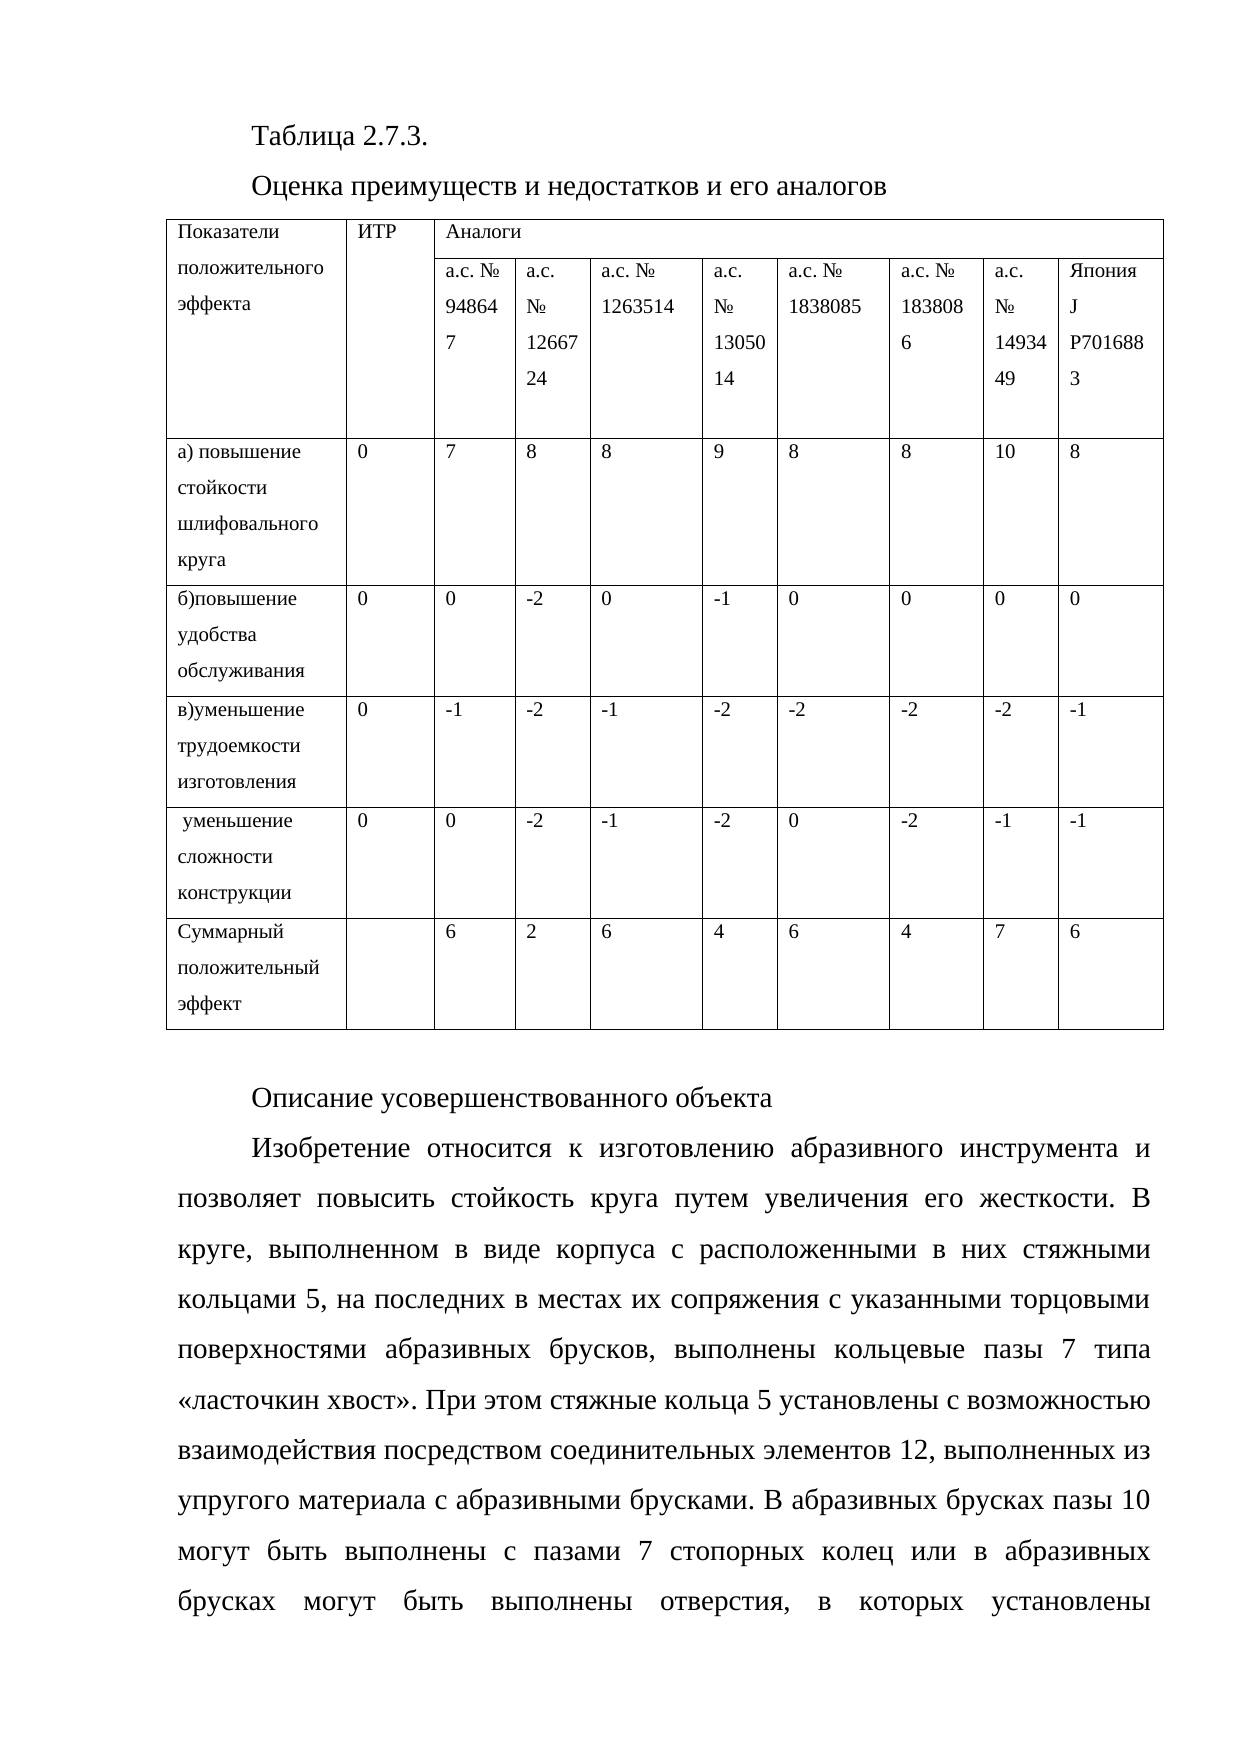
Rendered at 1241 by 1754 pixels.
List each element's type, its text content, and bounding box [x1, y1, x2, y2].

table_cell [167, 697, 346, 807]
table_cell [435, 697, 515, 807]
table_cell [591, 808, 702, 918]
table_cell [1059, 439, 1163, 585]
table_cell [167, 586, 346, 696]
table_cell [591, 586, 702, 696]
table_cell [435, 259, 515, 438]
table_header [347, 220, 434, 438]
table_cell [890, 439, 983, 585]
subtitle Таблица 2.7.3. [177, 118, 1152, 152]
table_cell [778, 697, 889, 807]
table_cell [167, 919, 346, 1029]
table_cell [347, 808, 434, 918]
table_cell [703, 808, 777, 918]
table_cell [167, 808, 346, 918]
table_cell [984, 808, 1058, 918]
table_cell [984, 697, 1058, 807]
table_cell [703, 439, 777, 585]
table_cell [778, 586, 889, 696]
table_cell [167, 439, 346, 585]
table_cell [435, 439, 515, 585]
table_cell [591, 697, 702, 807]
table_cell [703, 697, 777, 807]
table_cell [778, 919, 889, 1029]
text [177, 1130, 1152, 1617]
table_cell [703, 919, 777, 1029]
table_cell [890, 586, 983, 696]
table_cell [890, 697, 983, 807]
text Описание усовершенствованного объекта [177, 1080, 1152, 1113]
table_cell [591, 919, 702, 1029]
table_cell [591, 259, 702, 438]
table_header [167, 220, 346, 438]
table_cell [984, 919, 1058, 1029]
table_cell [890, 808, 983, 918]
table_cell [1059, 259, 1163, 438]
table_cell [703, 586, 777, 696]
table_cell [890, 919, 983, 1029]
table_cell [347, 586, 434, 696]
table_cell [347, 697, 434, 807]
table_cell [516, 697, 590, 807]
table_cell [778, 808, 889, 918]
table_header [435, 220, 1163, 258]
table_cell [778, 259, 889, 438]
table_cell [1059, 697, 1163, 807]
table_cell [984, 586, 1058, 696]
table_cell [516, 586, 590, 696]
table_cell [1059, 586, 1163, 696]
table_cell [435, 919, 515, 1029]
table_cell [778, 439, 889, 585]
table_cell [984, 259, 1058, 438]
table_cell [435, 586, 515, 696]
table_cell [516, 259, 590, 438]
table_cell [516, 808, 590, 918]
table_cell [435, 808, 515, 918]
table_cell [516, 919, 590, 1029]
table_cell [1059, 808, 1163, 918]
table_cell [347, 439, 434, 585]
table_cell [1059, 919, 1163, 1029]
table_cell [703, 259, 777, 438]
subtitle Оценка преимуществ и недостатков и его аналогов [177, 168, 1152, 202]
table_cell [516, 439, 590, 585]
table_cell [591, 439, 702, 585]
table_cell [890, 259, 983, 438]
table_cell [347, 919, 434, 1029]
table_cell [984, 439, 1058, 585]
